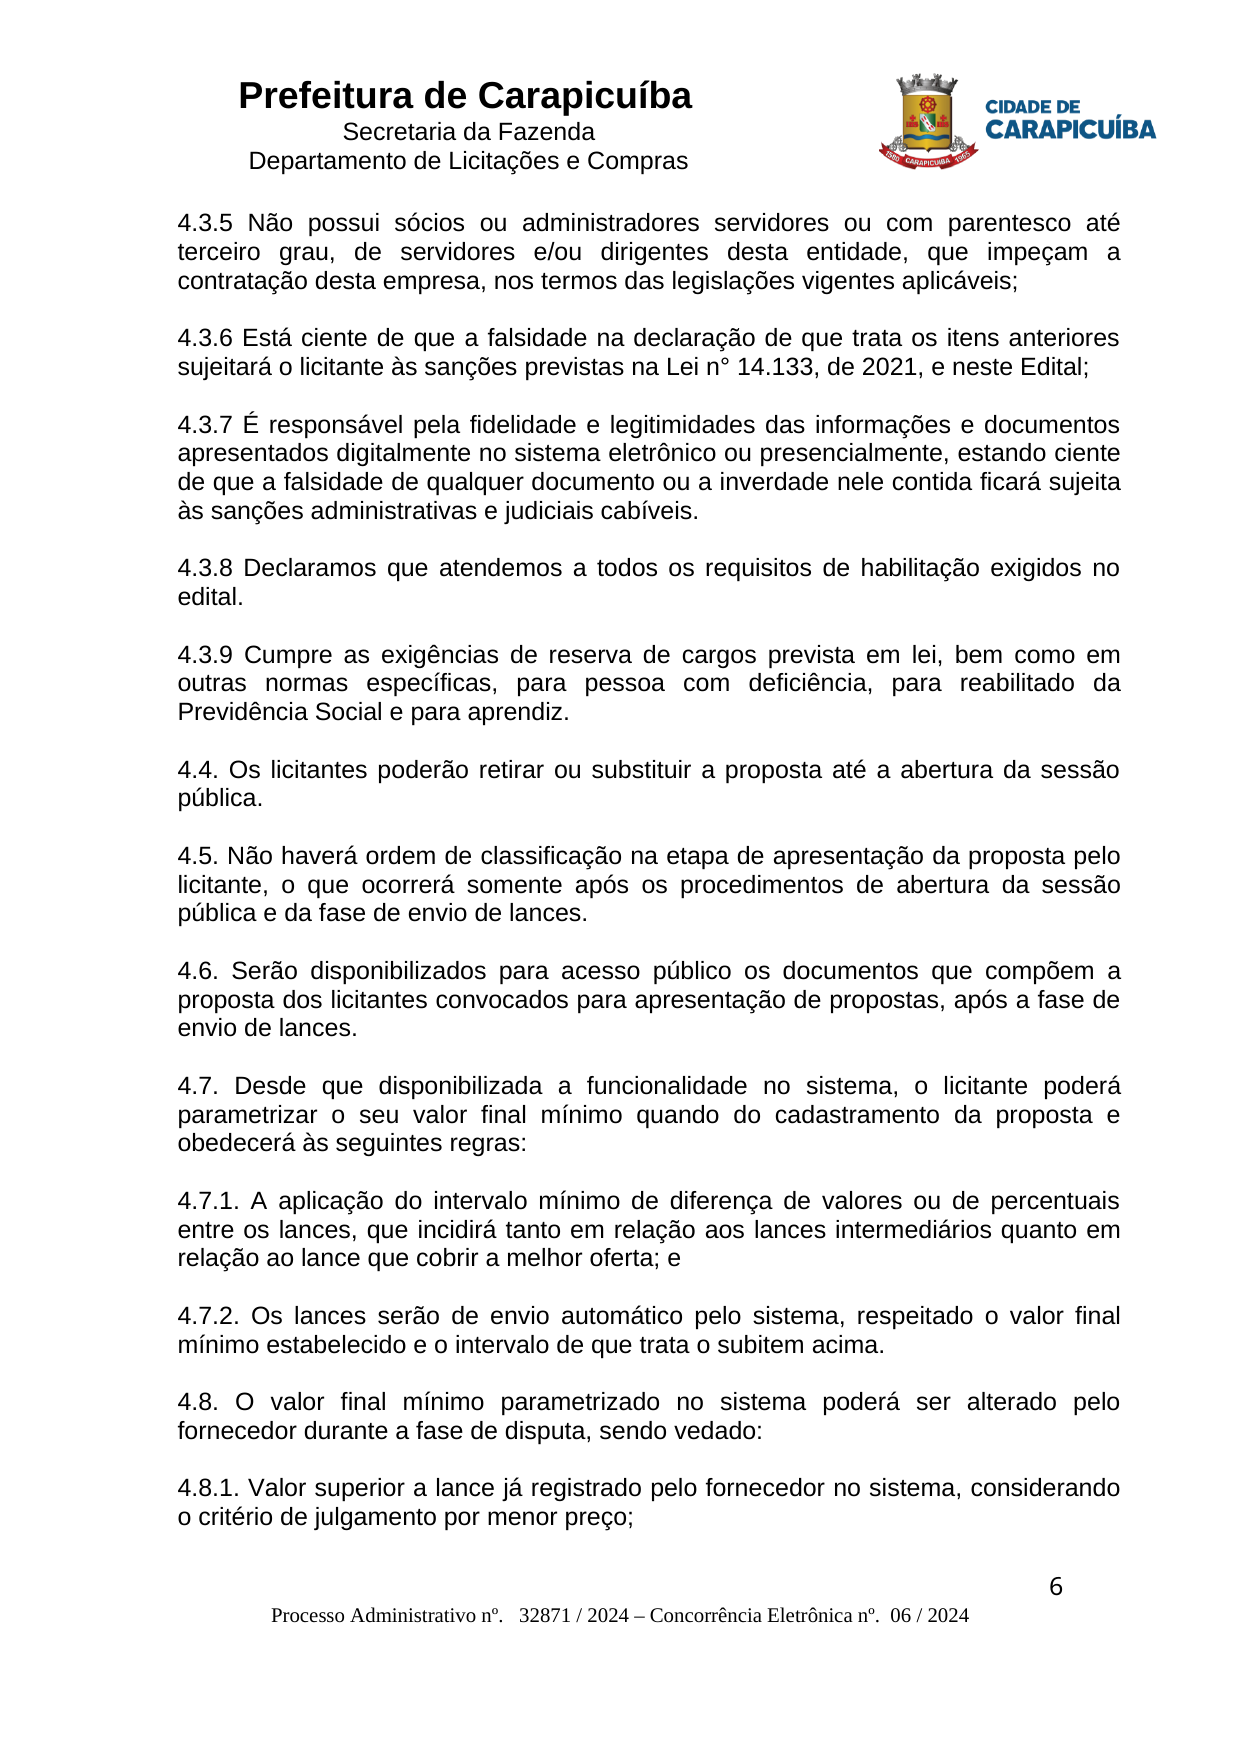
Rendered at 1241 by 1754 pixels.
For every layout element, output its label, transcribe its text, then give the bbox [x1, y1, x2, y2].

text 4.3.5 Não possui sócios ou administradores servidores ou com parentesco até terceiro grau, de servidores e/ou dirigentes desta entidade, que impeçam a contratação desta empresa, nos termos das legislações vigentes aplicáveis; [177, 208, 1122, 295]
text 4.8.1. Valor superior a lance já registrado pelo fornecedor no sistema, considerando o critério de julgamento por menor preço; [177, 1473, 1122, 1531]
text 4.3.8 Declaramos que atendemos a todos os requisitos de habilitação exigidos no edital. [177, 553, 1122, 611]
text 4.7. Desde que disponibilizada a funcionalidade no sistema, o licitante poderá parametrizar o seu valor final mínimo quando do cadastramento da proposta e obedecerá às seguintes regras: [177, 1071, 1122, 1157]
text 4.6. Serão disponibilizados para acesso público os documentos que compõem a proposta dos licitantes convocados para apresentação de propostas, após a fase de envio de lances. [177, 956, 1122, 1042]
text 4.8. O valor final mínimo parametrizado no sistema poderá ser alterado pelo fornecedor durante a fase de disputa, sendo vedado: [177, 1387, 1122, 1445]
text 4.4. Os licitantes poderão retirar ou substituir a proposta até a abertura da sessão pública. [177, 755, 1122, 812]
text 4.7.1. A aplicação do intervalo mínimo de diferença de valores ou de percentuais entre os lances, que incidirá tanto em relação aos lances intermediários quanto em relação ao lance que cobrir a melhor oferta; e [177, 1186, 1122, 1272]
text 4.3.9 Cumpre as exigências de reserva de cargos prevista em lei, bem como em outras normas específicas, para pessoa com deficiência, para reabilitado da Previdência Social e para aprendiz. [177, 640, 1122, 726]
text 4.3.6 Está ciente de que a falsidade na declaração de que trata os itens anteriores sujeitará o licitante às sanções previstas na Lei n° 14.133, de 2021, e neste Edital; [177, 323, 1122, 381]
text 4.3.7 É responsável pela fidelidade e legitimidades das informações e documentos apresentados digitalmente no sistema eletrônico ou presencialmente, estando ciente de que a falsidade de qualquer documento ou a inverdade nele contida ficará sujeita às sanções administrativas e judiciais cabíveis. [177, 410, 1122, 525]
picture [877, 65, 1159, 172]
text 4.5. Não haverá ordem de classificação na etapa de apresentação da proposta pelo licitante, o que ocorrerá somente após os procedimentos de abertura da sessão pública e da fase de envio de lances. [177, 841, 1122, 927]
text 4.7.2. Os lances serão de envio automático pelo sistema, respeitado o valor final mínimo estabelecido e o intervalo de que trata o subitem acima. [177, 1301, 1122, 1358]
